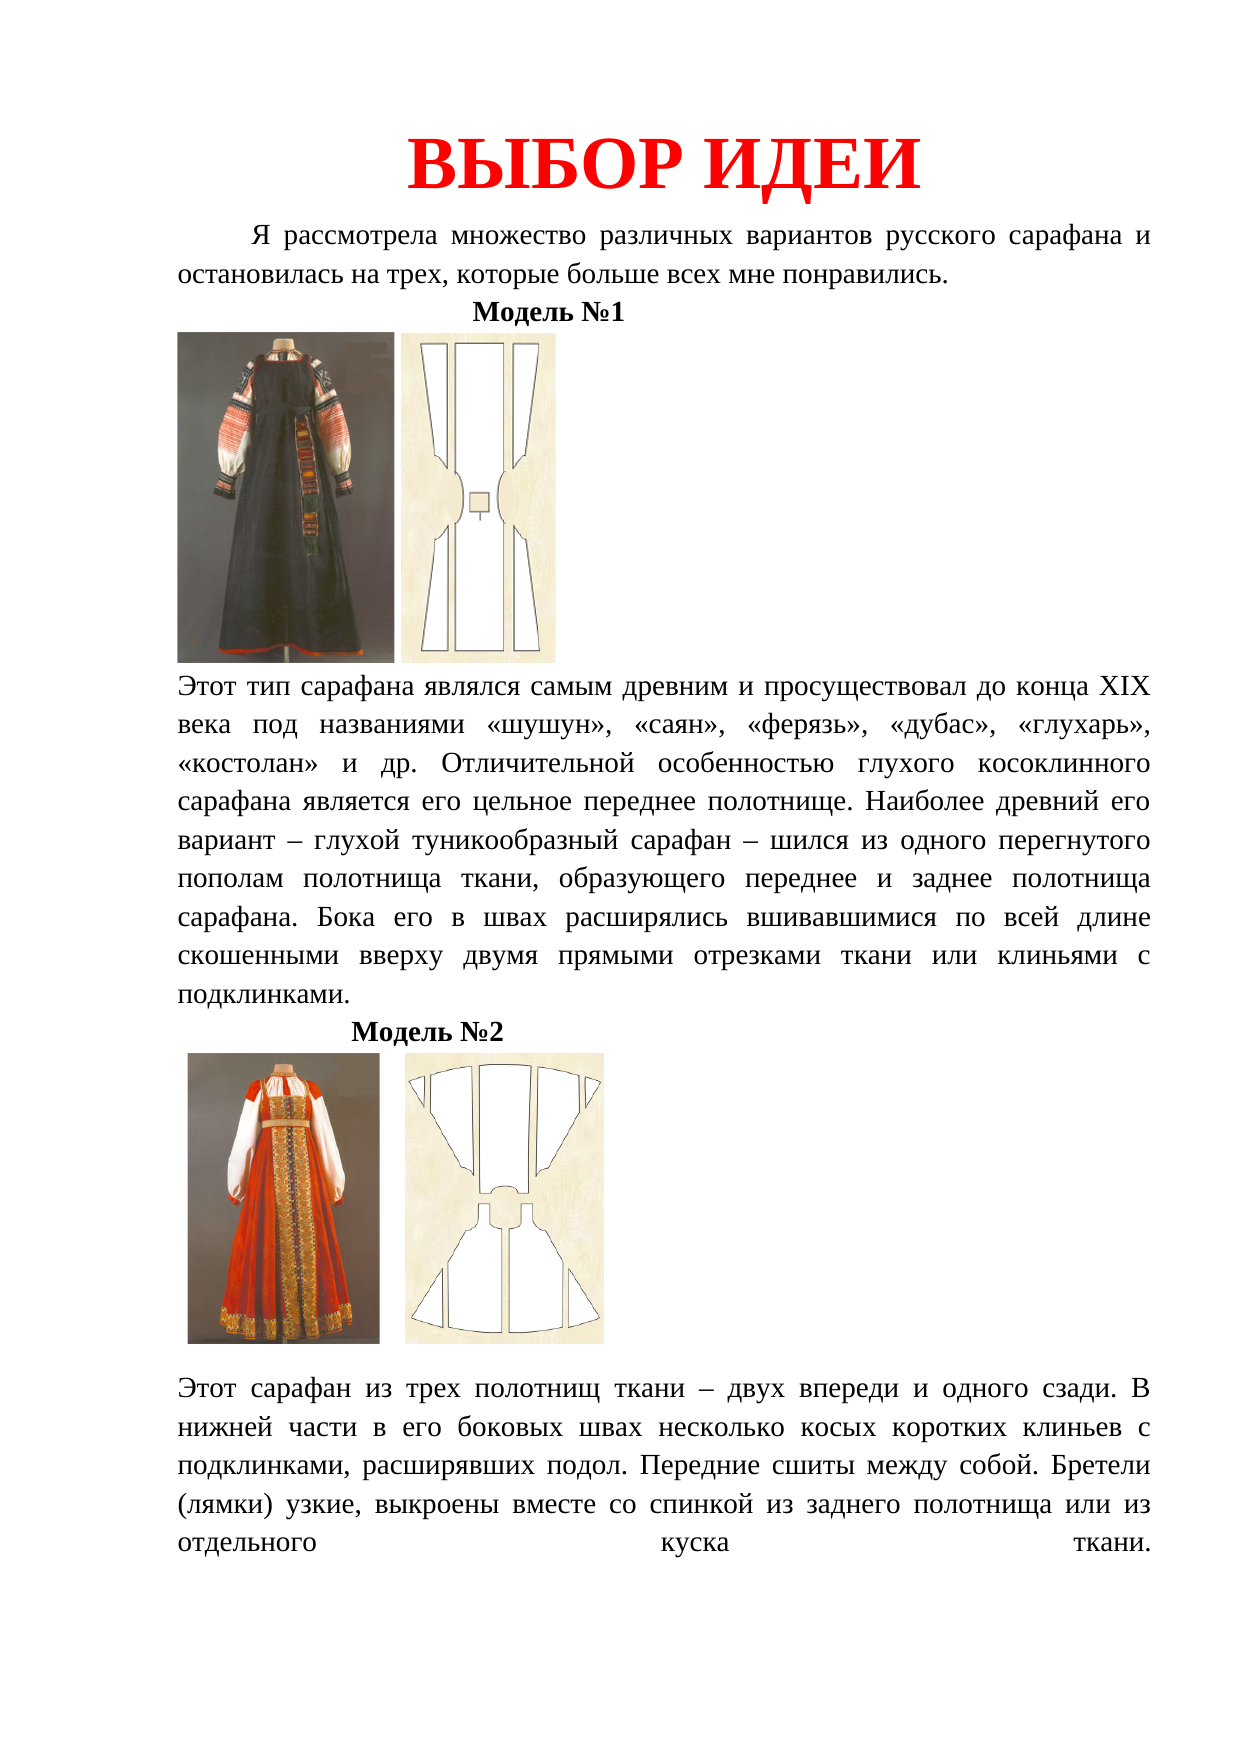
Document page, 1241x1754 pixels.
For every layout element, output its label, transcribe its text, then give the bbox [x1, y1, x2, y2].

text Модель №1 [398, 294, 1152, 328]
picture [187, 1053, 380, 1344]
picture [177, 332, 395, 663]
text Этот сарафан из трех полотнищ ткани – двух впереди и одного сзади. В нижней части в его боковых швах несколько косых коротких клиньев с подклинками, расширявших подол. Передние сшиты между собой. Бретели (лямки) узкие, выкроены вместе со спинкой из заднего полотнища или из отдельного куска ткани. [177, 1370, 1152, 1590]
picture [401, 332, 556, 663]
text Модель №2 [251, 1014, 1152, 1048]
picture [405, 1053, 604, 1344]
text ВЫБОР ИДЕИ [177, 118, 1152, 204]
text Этот тип сарафана являлся самым древним и просуществовал до конца XIX века под названиями «шушун», «саян», «ферязь», «дубас», «глухарь», «костолан» и др. Отличительной особенностью глухого косоклинного сарафана является его цельное переднее полотнище. Наиболее древний его вариант – глухой туникообразный сарафан – шился из одного перегнутого пополам полотнища ткани, образующего переднее и заднее полотнища сарафана. Бока его в швах расширялись вшивавшимися по всей длине скошенными вверху двумя прямыми отрезками ткани или клиньями с подклинками. [177, 668, 1152, 1009]
text Я рассмотрела множество различных вариантов русского сарафана и остановилась на трех, которые больше всех мне понравились. [177, 217, 1152, 289]
